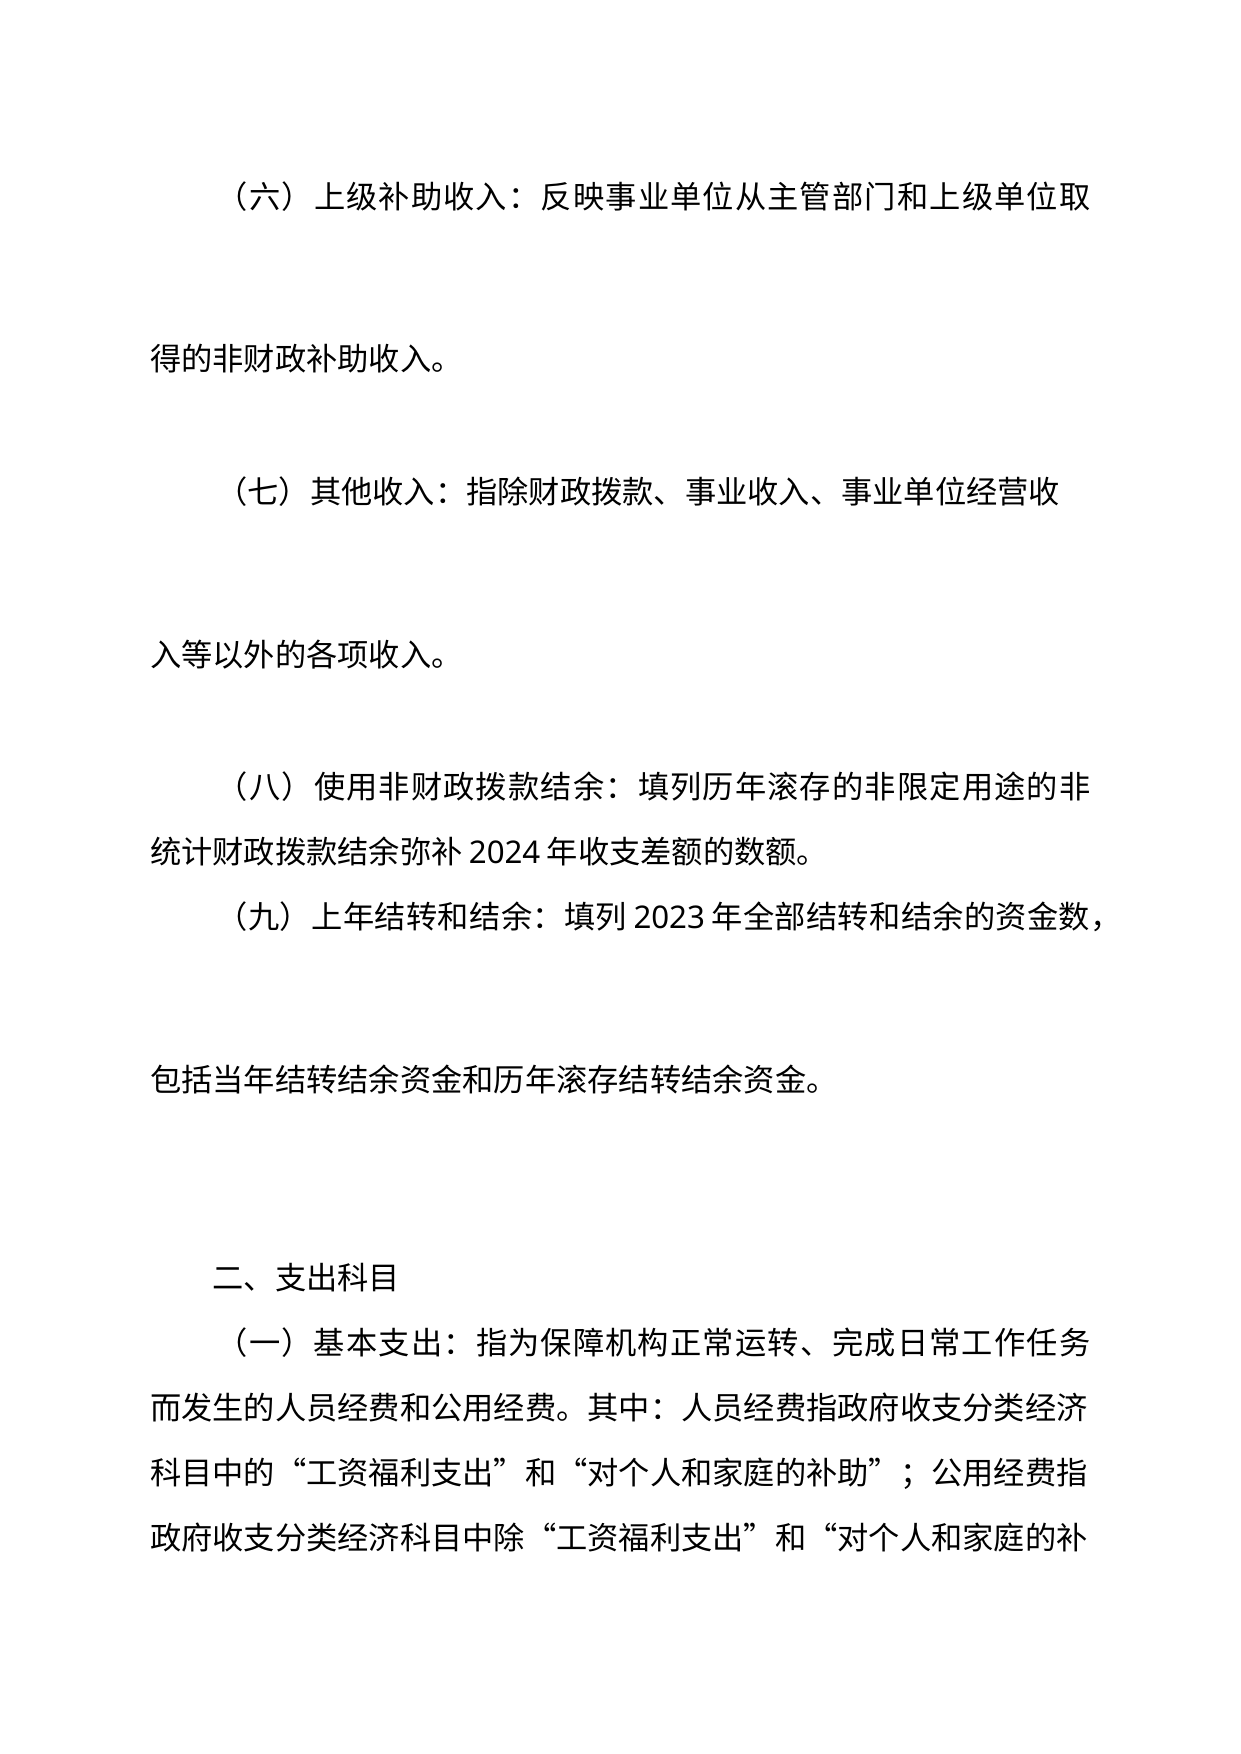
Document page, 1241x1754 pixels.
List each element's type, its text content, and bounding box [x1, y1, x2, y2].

text （七）其他收入：指除财政拨款、事业收入、事业单位经营收入等以外的各项收入。 [150, 457, 1090, 685]
text （九）上年结转和结余：填列2023年全部结转和结余的资金数，包括当年结转结余资金和历年滚存结转结余资金。 [150, 883, 1090, 1110]
text （八）使用非财政拨款结余：填列历年滚存的非限定用途的非统计财政拨款结余弥补2024年收支差额的数额。 [150, 753, 1090, 883]
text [150, 1308, 1090, 1568]
text 二、支出科目 [150, 1243, 1090, 1308]
text （六）上级补助收入：反映事业单位从主管部门和上级单位取得的非财政补助收入。 [150, 162, 1090, 389]
